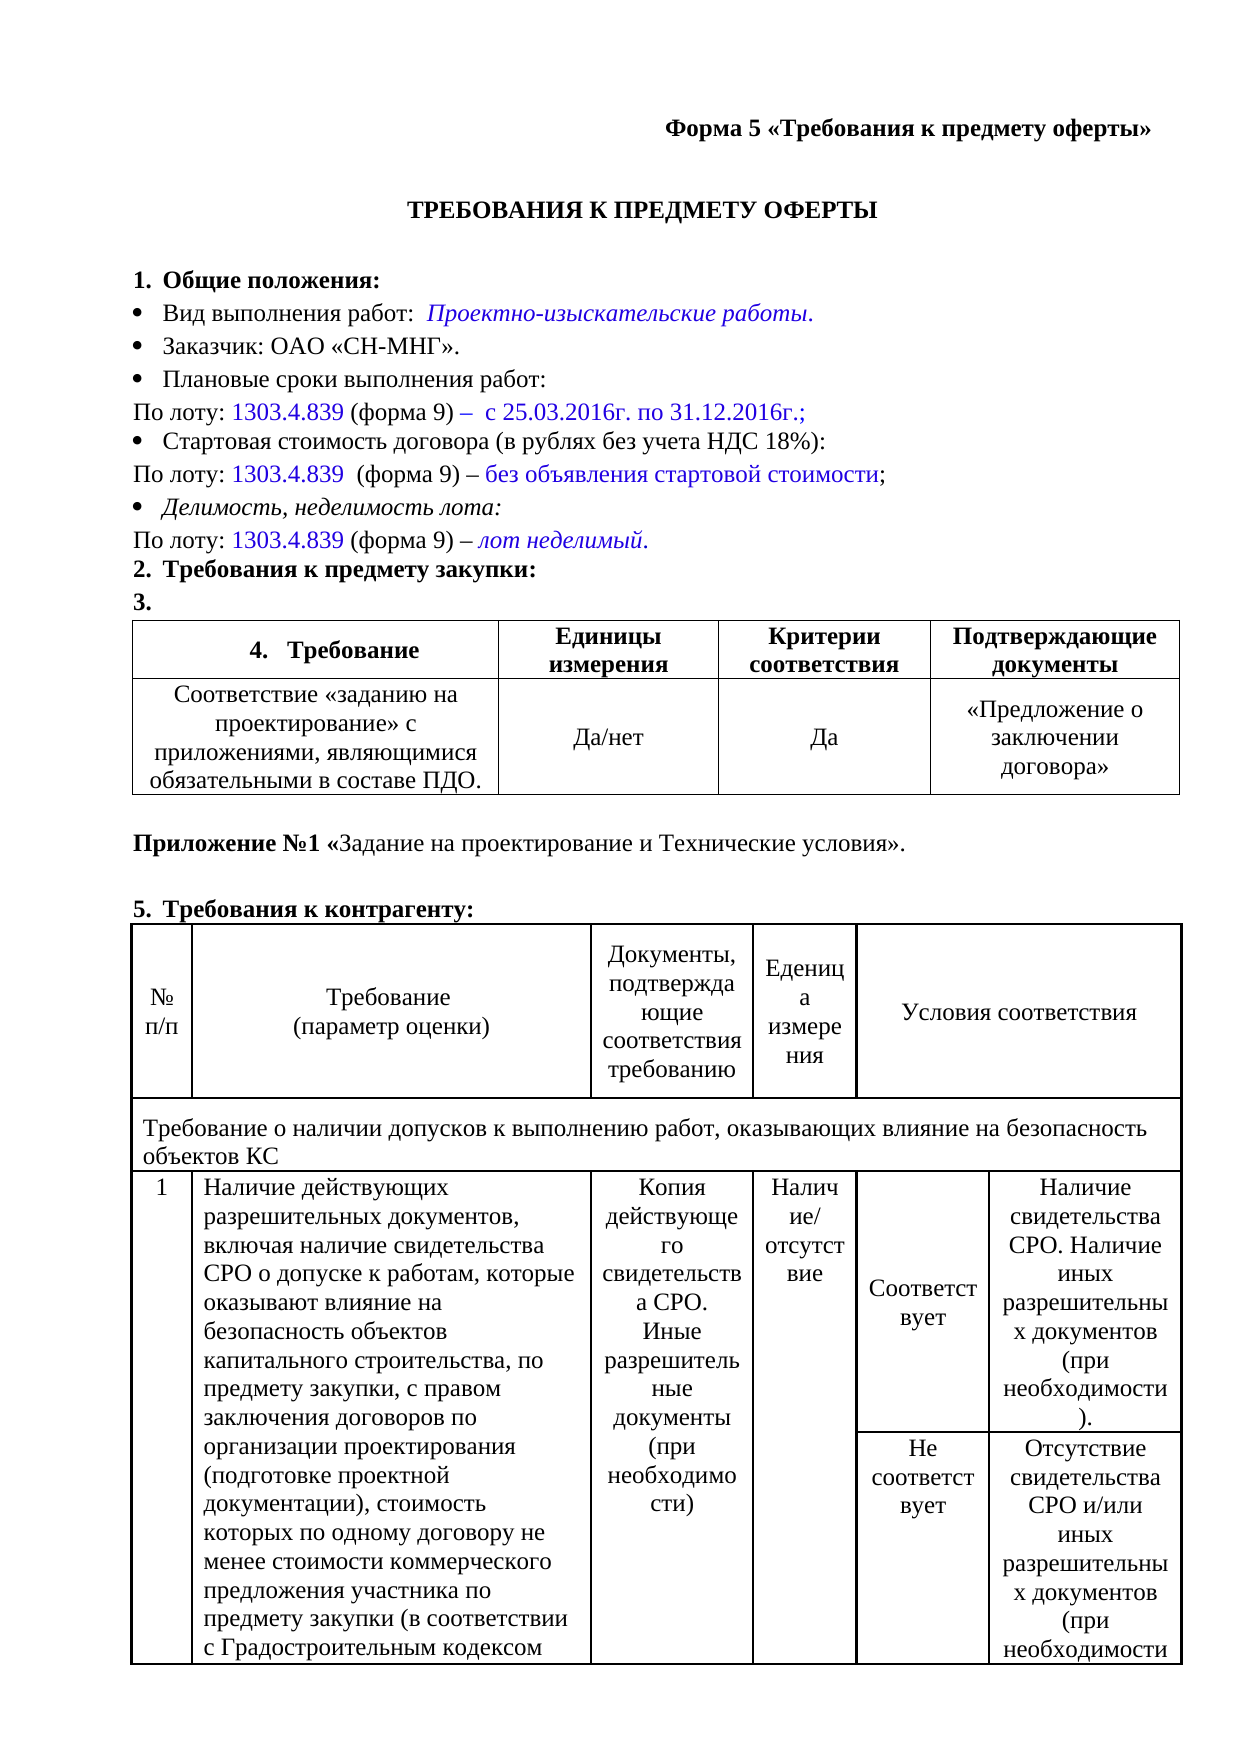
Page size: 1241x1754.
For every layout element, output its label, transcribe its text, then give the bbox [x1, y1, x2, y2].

table_header Подтверждающие документы [931, 621, 1179, 678]
list Плановые сроки выполнения работ: [133, 364, 1152, 393]
list Требования к предмету закупки: [133, 554, 1152, 582]
table_header Требование (параметр оценки) [193, 925, 590, 1097]
table_cell Копия действующего свидетельства СРО. Иные разрешительные документы (при необходимости) [592, 1172, 752, 1663]
table_cell Соответствие «заданию на проектирование» с приложениями, являющимися обязательными в составе ПДО. [133, 679, 498, 794]
list Общие положения: [133, 265, 1152, 294]
table_cell 1 [133, 1172, 191, 1663]
table_header Требование [133, 621, 498, 678]
text По лоту: 1303.4.839 (форма 9) – без объявления стартовой стоимости; [133, 459, 1152, 488]
table_cell Да [719, 679, 930, 794]
table_header № п/п [133, 925, 191, 1097]
table_cell «Предложение о заключении договора» [931, 679, 1179, 794]
list Заказчик: ОАО «СН-МНГ». [133, 331, 1152, 360]
table_header Документы, подтверждающие соответствия требованию [592, 925, 752, 1097]
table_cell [990, 1433, 1180, 1663]
list Вид выполнения работ: Проектно-изыскательские работы. [133, 298, 1152, 327]
table_cell Наличие/отсутствие [754, 1172, 855, 1663]
table_cell Да/нет [499, 679, 718, 794]
list Требования к контрагенту: [133, 894, 1152, 923]
text По лоту: 1303.4.839 (форма 9) – с 25.03.2016г. по 31.12.2016г.; [133, 397, 1152, 426]
list Стартовая стоимость договора (в рублях без учета НДС 18%): [133, 426, 1152, 455]
table_cell Наличие действующих разрешительных документов, включая наличие свидетельства СРО о допуске к работам, которые оказывают влияние на безопасность объектов капитального строительства, по предмету закупки, с правом заключения договоров по организации проектирования (подготовке проектной документации), стоимость которых по одному договору не менее стоимости коммерческого предложения участника по предмету закупки (в соответствии с Градостроительным кодексом РФ) [193, 1172, 590, 1663]
table_cell Требование о наличии допусков к выполнению работ, оказывающих влияние на безопасность объектов КС [133, 1099, 1180, 1170]
table_header Единицы измерения [499, 621, 718, 678]
text ТРЕБОВАНИЯ К ПРЕДМЕТУ ОФЕРТЫ [133, 195, 1152, 224]
table_cell Наличие свидетельства СРО. Наличие иных разрешительных документов (при необходимости). [990, 1172, 1180, 1431]
table_header Еденица измерения [754, 925, 855, 1097]
text Форма 5 «Требования к предмету оферты» [133, 113, 1152, 141]
table_cell Соответствует [858, 1172, 988, 1431]
list Приложение №1 «Задание на проектирование и Технические условия». [133, 828, 1152, 857]
table_cell Не соответствует [858, 1433, 988, 1663]
text По лоту: 1303.4.839 (форма 9) – лот неделимый. [133, 525, 1152, 554]
table_header Критерии соответствия [719, 621, 930, 678]
list Делимость, неделимость лота: [133, 492, 1152, 521]
table_header Условия соответствия [858, 925, 1180, 1097]
